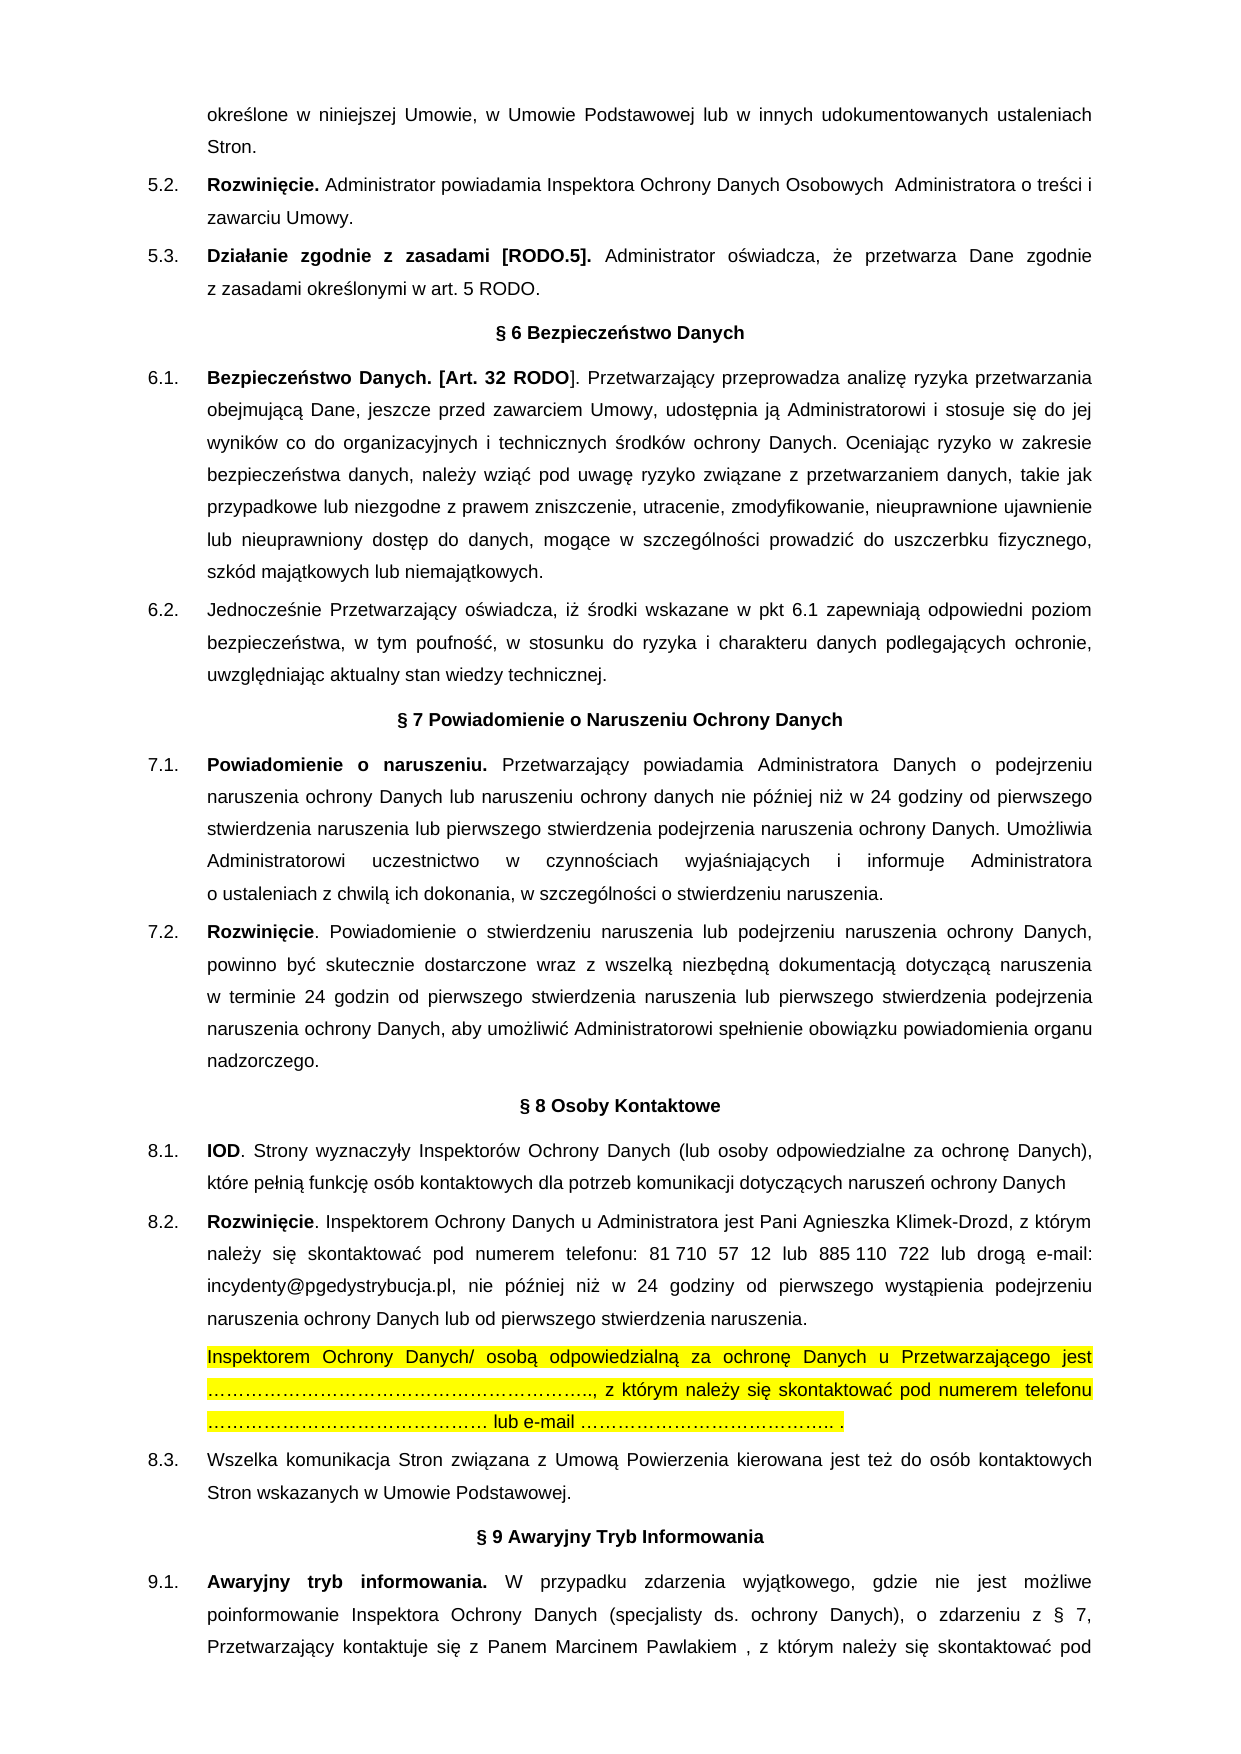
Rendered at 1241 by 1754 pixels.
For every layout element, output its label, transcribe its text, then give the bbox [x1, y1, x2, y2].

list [148, 103, 1092, 157]
text § 8 Osoby Kontaktowe [148, 1095, 1092, 1117]
list Powiadomienie o naruszeniu. Przetwarzający powiadamia Administratora Danych o podejrzeniu naruszenia ochrony Danych lub naruszeniu ochrony danych nie później niż w 24 godziny od pierwszego stwierdzenia naruszenia lub pierwszego stwierdzenia podejrzenia naruszenia ochrony Danych. Umożliwia Administratorowi uczestnictwo w czynnościach wyjaśniających i informuje Administratora o ustaleniach z chwilą ich dokonania, w szczególności o stwierdzeniu naruszenia. [148, 753, 1092, 904]
list Rozwinięcie. Inspektorem Ochrony Danych u Administratora jest Pani Agnieszka Klimek-Drozd, z którym należy się skontaktować pod numerem telefonu: 81 710 57 12 lub 885 110 722 lub drogą e-mail: incydenty@pgedystrybucja.pl, nie później niż w 24 godziny od pierwszego wystąpienia podejrzeniu naruszenia ochrony Danych lub od pierwszego stwierdzenia naruszenia. [148, 1211, 1092, 1329]
list Bezpieczeństwo Danych. [Art. 32 RODO]. Przetwarzający przeprowadza analizę ryzyka przetwarzania obejmującą Dane, jeszcze przed zawarciem Umowy, udostępnia ją Administratorowi i stosuje się do jej wyników co do organizacyjnych i technicznych środków ochrony Danych. Oceniając ryzyko w zakresie bezpieczeństwa danych, należy wziąć pod uwagę ryzyko związane z przetwarzaniem danych, takie jak przypadkowe lub niezgodne z prawem zniszczenie, utracenie, zmodyfikowanie, nieuprawnione ujawnienie lub nieuprawniony dostęp do danych, mogące w szczególności prowadzić do uszczerbku fizycznego, szkód majątkowych lub niemajątkowych. [148, 367, 1092, 582]
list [148, 1571, 1092, 1657]
text § 7 Powiadomienie o Naruszeniu Ochrony Danych [148, 708, 1092, 730]
list Rozwinięcie. Administrator powiadamia Inspektora Ochrony Danych Osobowych Administratora o treści i zawarciu Umowy. [148, 174, 1092, 228]
list IOD. Strony wyznaczyły Inspektorów Ochrony Danych (lub osoby odpowiedzialne za ochronę Danych), które pełnią funkcję osób kontaktowych dla potrzeb komunikacji dotyczących naruszeń ochrony Danych [148, 1140, 1092, 1194]
list Wszelka komunikacja Stron związana z Umową Powierzenia kierowana jest też do osób kontaktowych Stron wskazanych w Umowie Podstawowej. [148, 1449, 1092, 1503]
list Jednocześnie Przetwarzający oświadcza, iż środki wskazane w pkt 6.1 zapewniają odpowiedni poziom bezpieczeństwa, w tym poufność, w stosunku do ryzyka i charakteru danych podlegających ochronie, uwzględniając aktualny stan wiedzy technicznej. [148, 599, 1092, 685]
list Rozwinięcie. Powiadomienie o stwierdzeniu naruszenia lub podejrzeniu naruszenia ochrony Danych, powinno być skutecznie dostarczone wraz z wszelką niezbędną dokumentacją dotyczącą naruszenia w terminie 24 godzin od pierwszego stwierdzenia naruszenia lub pierwszego stwierdzenia podejrzenia naruszenia ochrony Danych, aby umożliwić Administratorowi spełnienie obowiązku powiadomienia organu nadzorczego. [148, 921, 1092, 1072]
text Inspektorem Ochrony Danych/ osobą odpowiedzialną za ochronę Danych u Przetwarzającego jest …………………………………………………….., z którym należy się skontaktować pod numerem telefonu ……………………………………… lub e-mail ………………………………….. . [207, 1400, 1092, 1432]
list Działanie zgodnie z zasadami [RODO.5]. Administrator oświadcza, że przetwarza Dane zgodnie z zasadami określonymi w art. 5 RODO. [148, 245, 1092, 299]
text § 9 Awaryjny Tryb Informowania [148, 1526, 1092, 1548]
text § 6 Bezpieczeństwo Danych [148, 322, 1092, 344]
